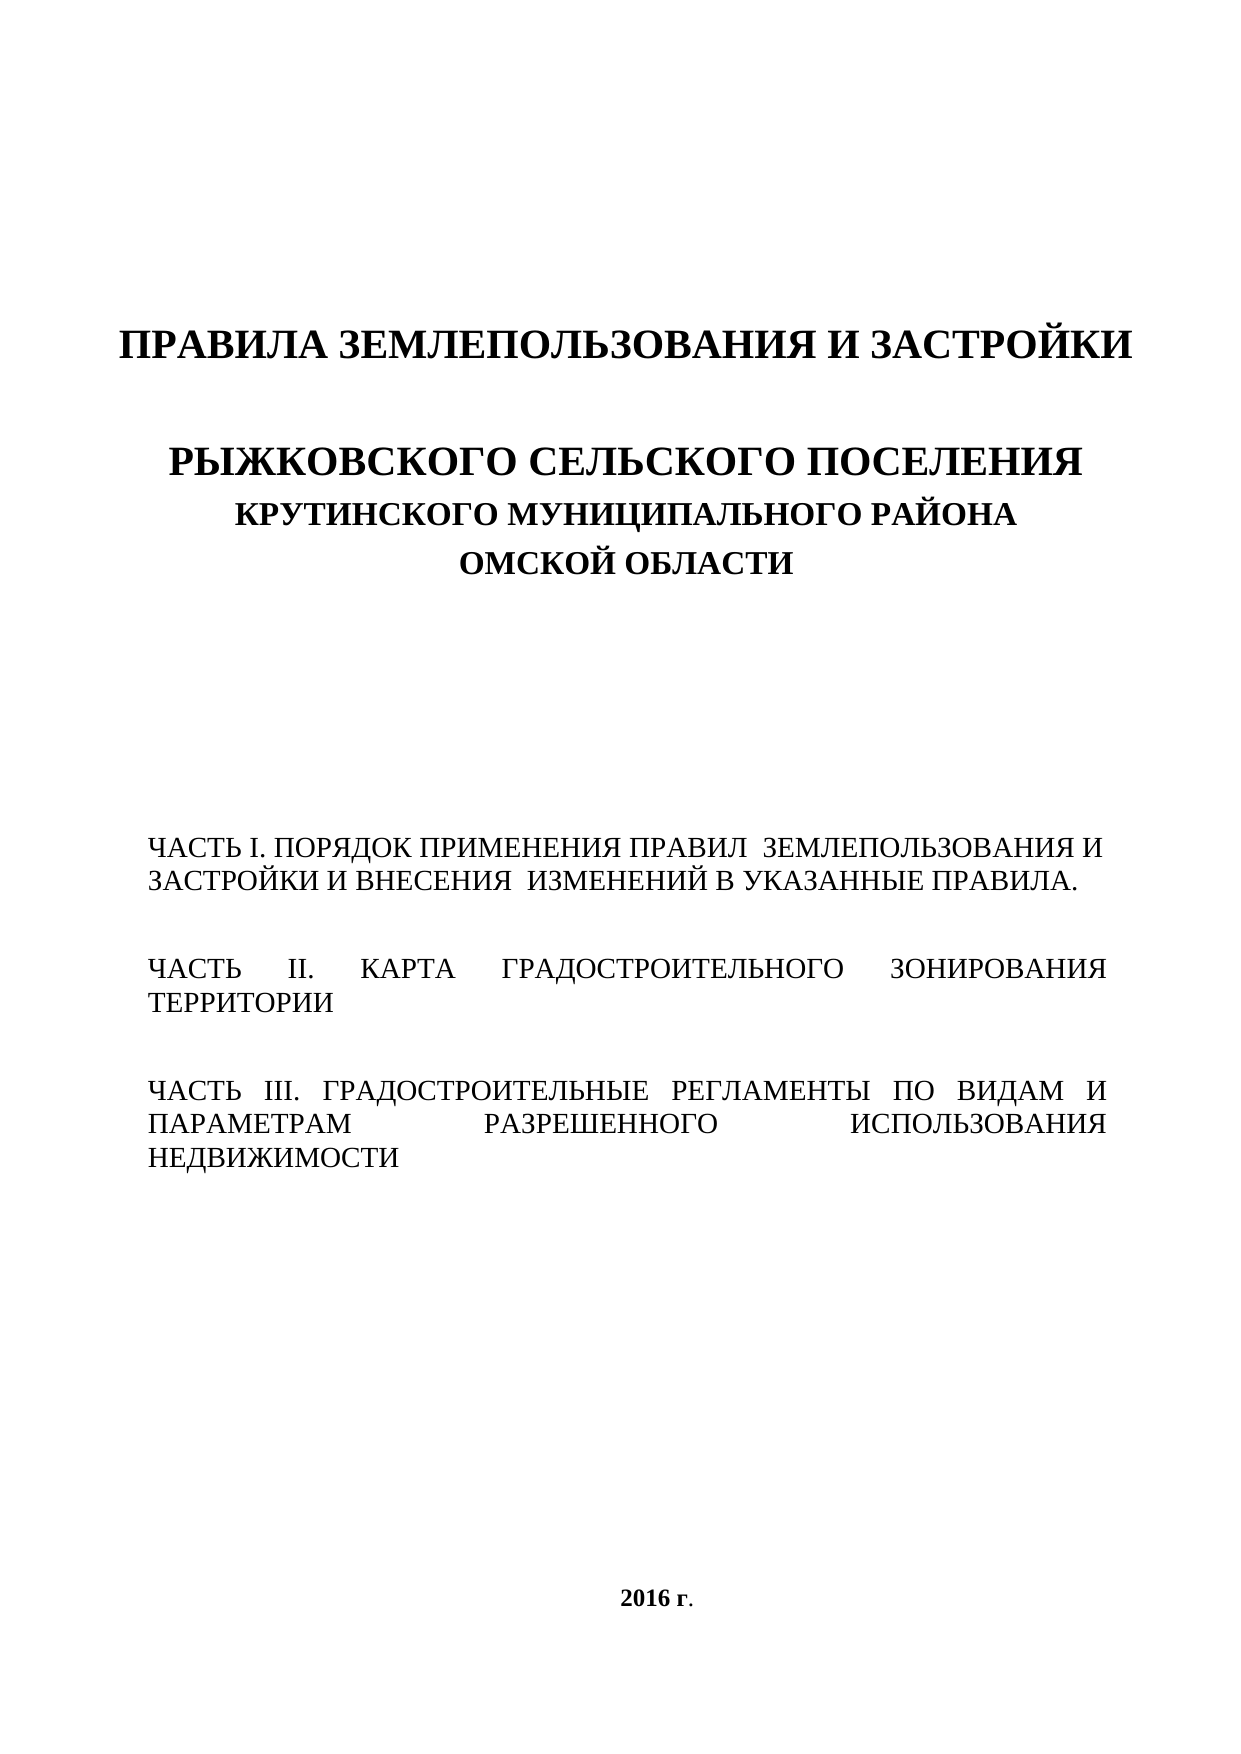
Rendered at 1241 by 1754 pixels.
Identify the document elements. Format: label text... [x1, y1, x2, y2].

text ПРАВИЛА ЗЕМЛЕПОЛЬЗОВАНИЯ И ЗАСТРОЙКИ [91, 319, 1160, 367]
text ЧАСТЬ II. КАРТА ГРАДОСТРОИТЕЛЬНОГО ЗОНИРОВАНИЯ ТЕРРИТОРИИ [148, 951, 1107, 1018]
text РЫЖКОВСКОГО СЕЛЬСКОГО ПОСЕЛЕНИЯ [91, 436, 1160, 484]
text ОМСКОЙ ОБЛАСТИ [91, 543, 1160, 581]
text КРУТИНСКОГО МУНИЦИПАЛЬНОГО РАЙОНА [91, 494, 1160, 533]
text ЧАСТЬ III. ГРАДОСТРОИТЕЛЬНЫЕ РЕГЛАМЕНТЫ ПО ВИДАМ И ПАРАМЕТРАМ РАЗРЕШЕННОГО ИСПОЛЬЗОВАНИЯ НЕДВИЖИМОСТИ [148, 1073, 1107, 1173]
text 2016 г. [148, 1583, 1166, 1612]
text ЧАСТЬ I. ПОРЯДОК ПРИМЕНЕНИЯ ПРАВИЛ ЗЕМЛЕПОЛЬЗОВАНИЯ И ЗАСТРОЙКИ И ВНЕСЕНИЯ ИЗМЕНЕНИЙ В УКАЗАННЫЕ ПРАВИЛА. [148, 830, 1104, 897]
